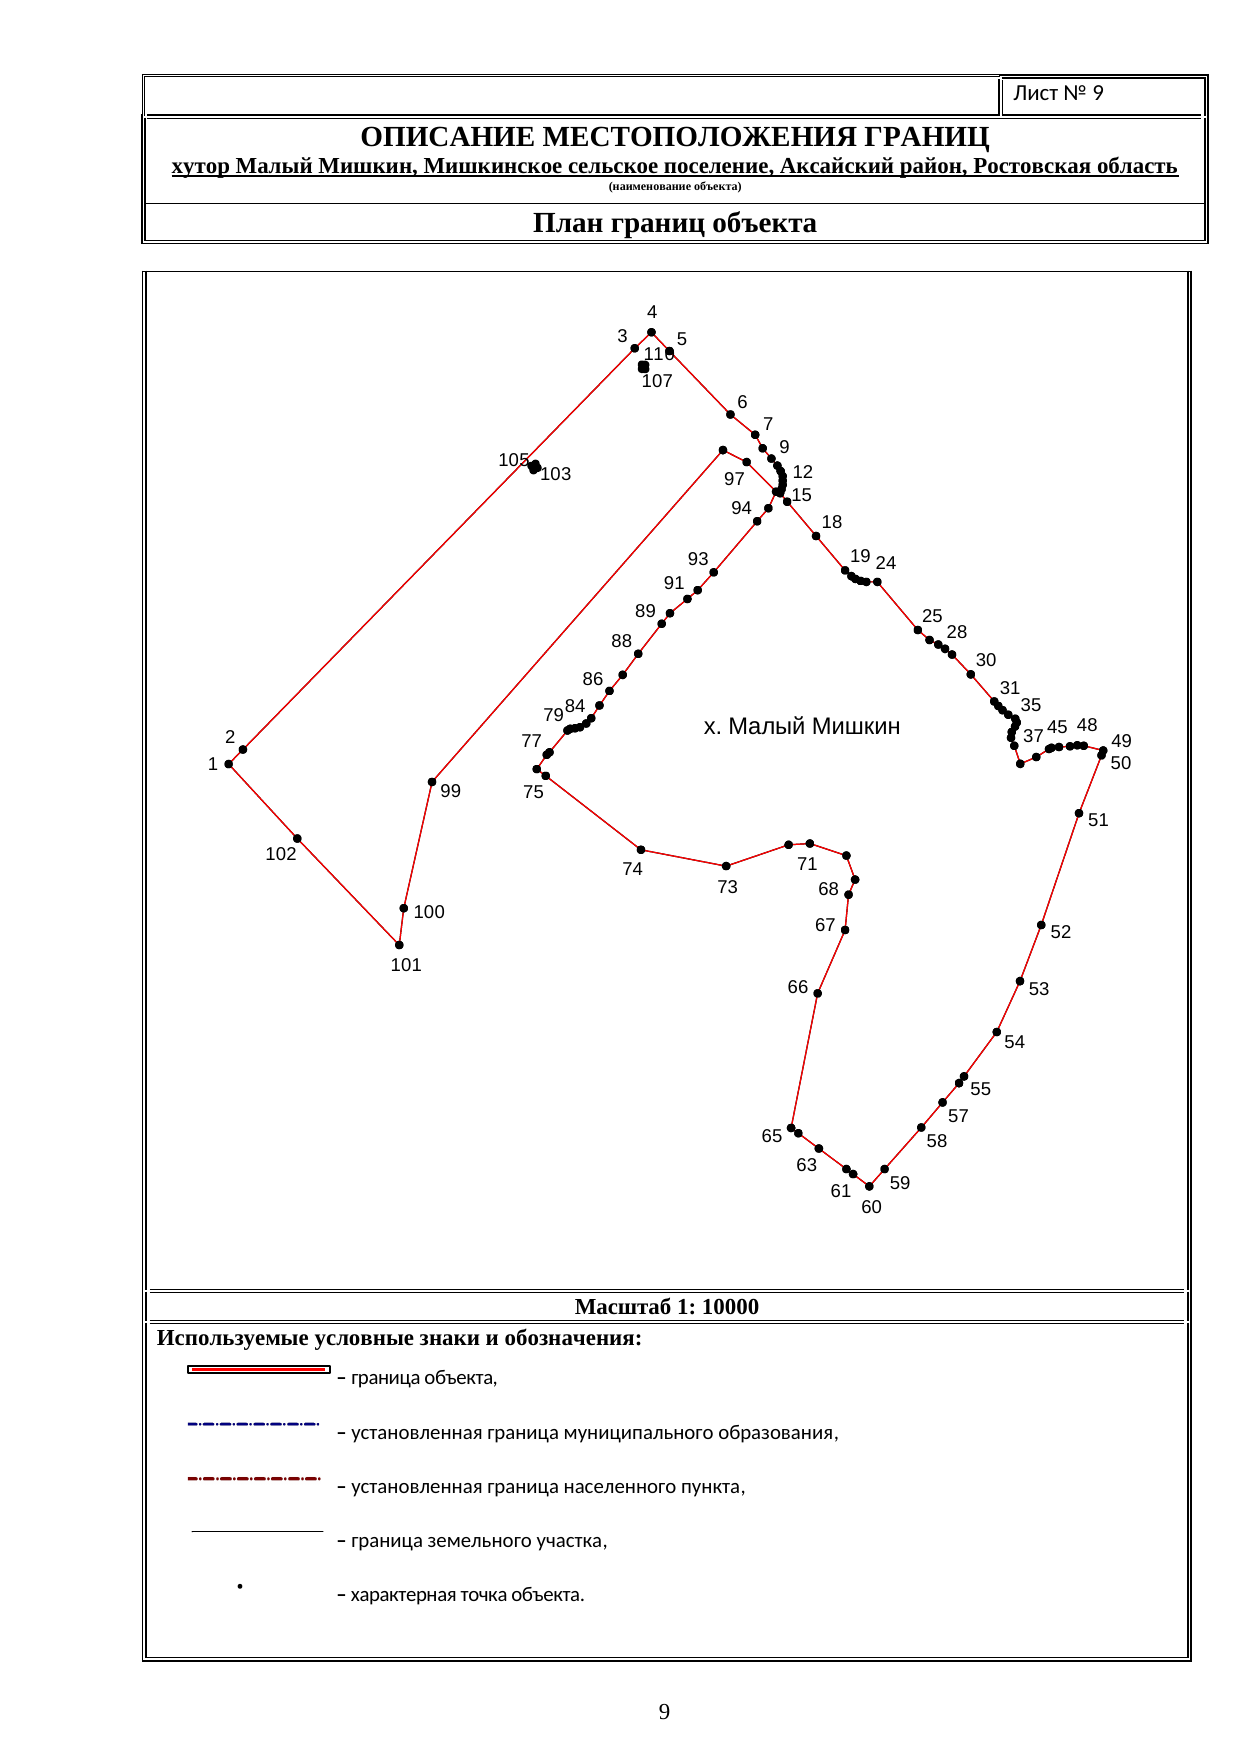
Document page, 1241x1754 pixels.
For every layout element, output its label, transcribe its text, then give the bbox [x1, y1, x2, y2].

table_cell Масштаб 1: 10000 [144, 1289, 1189, 1319]
picture [187, 1420, 320, 1429]
table_cell Используемые условные знаки и обозначения: [144, 1320, 1189, 1657]
table_header [147, 272, 1187, 1288]
picture [187, 1474, 321, 1485]
